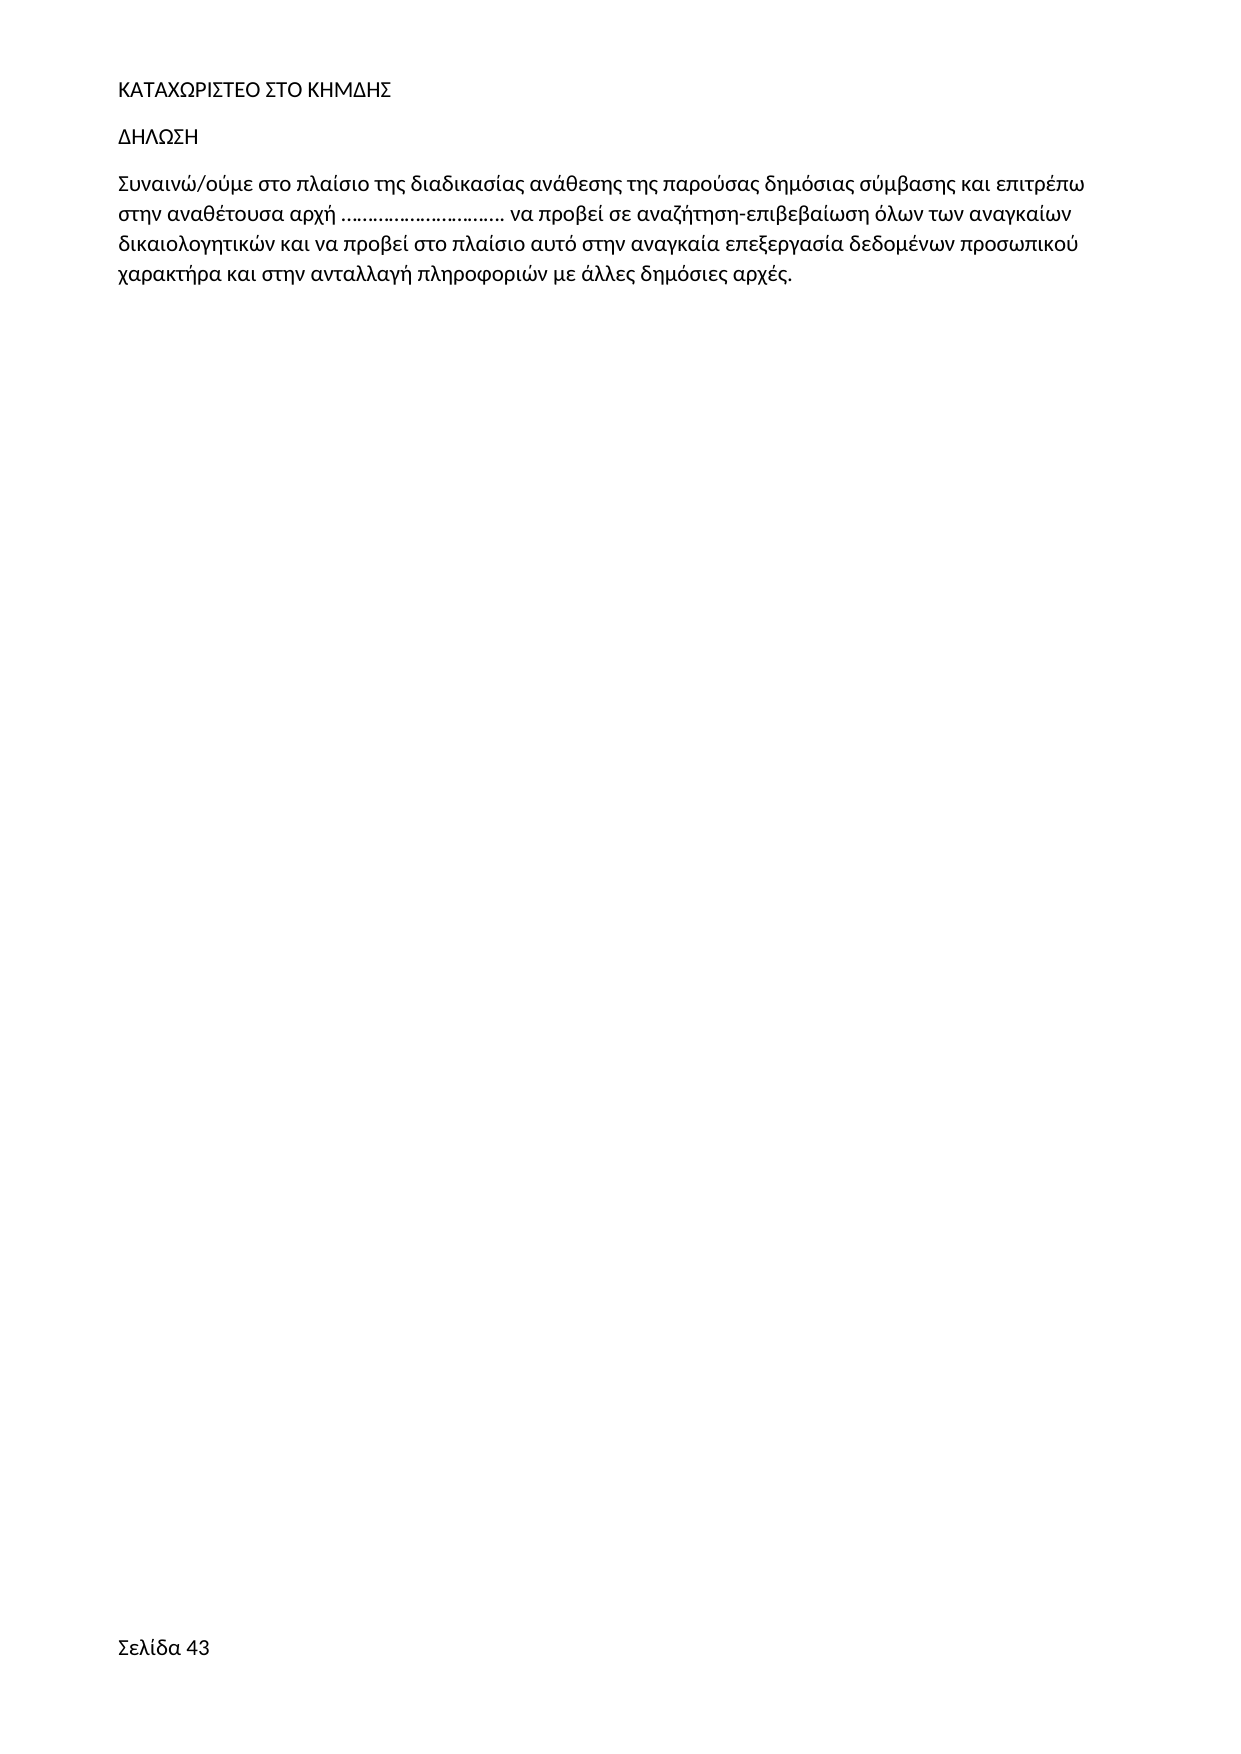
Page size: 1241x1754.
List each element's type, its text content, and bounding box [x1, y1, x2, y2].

text ΔΗΛΩΣΗ [118, 122, 1122, 150]
text Συναινώ/ούμε στο πλαίσιο της διαδικασίας ανάθεσης της παρούσας δημόσιας σύμβασης και επιτρέπω στην αναθέτουσα αρχή …………………………. να προβεί σε αναζήτηση-επιβεβαίωση όλων των αναγκαίων δικαιολογητικών και να προβεί στο πλαίσιο αυτό στην αναγκαία επεξεργασία δεδομένων προσωπικού χαρακτήρα και στην ανταλλαγή πληροφοριών με άλλες δημόσιες αρχές. [118, 169, 1122, 287]
